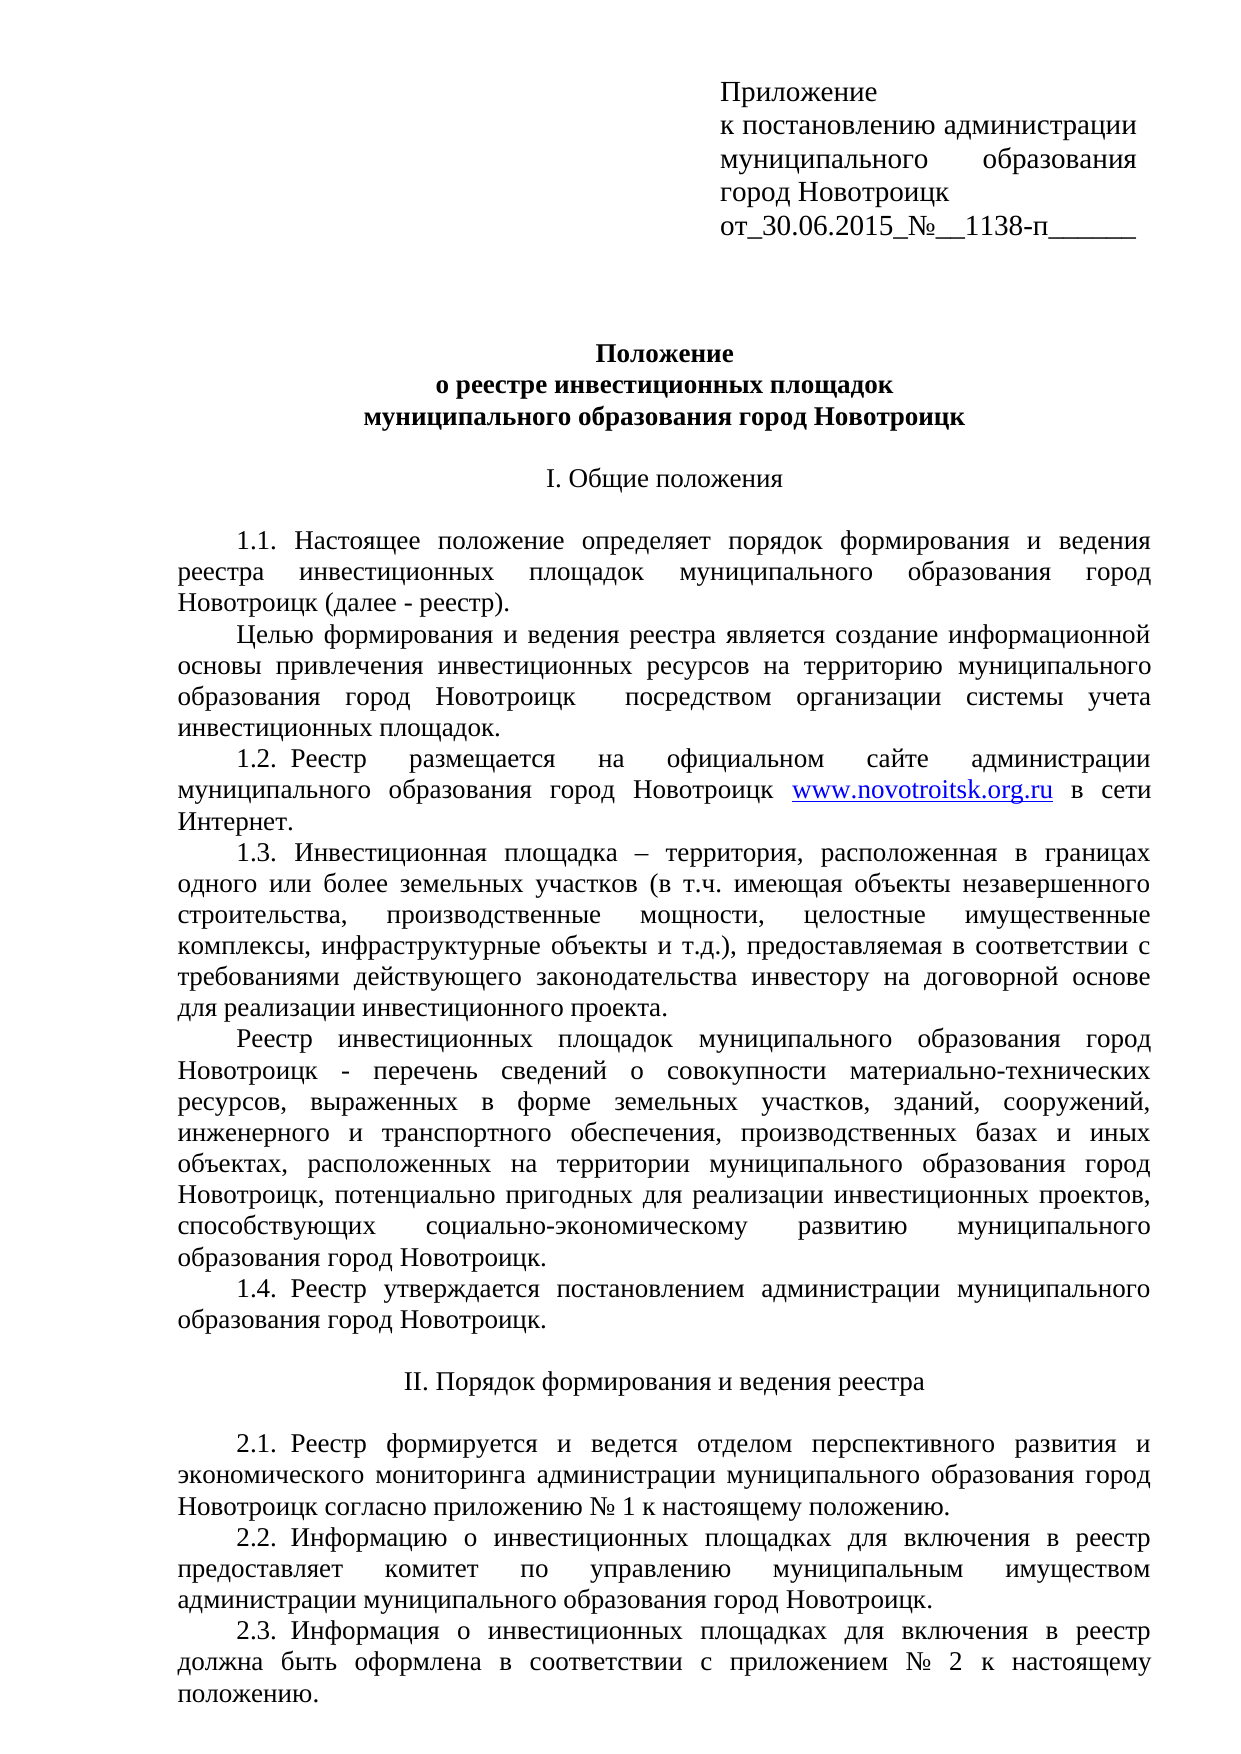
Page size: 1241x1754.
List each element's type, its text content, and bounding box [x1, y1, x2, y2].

text 1.2._Реестр размещается на официальном сайте администрации муниципального образования город Новотроицк www.novotroitsk.org.ru в сети Интернет. [177, 742, 1152, 836]
table_header Приложение к постановлению администрации муниципального образования город Новотроицк от_30.06.2015_№__1138-п______ [709, 74, 1148, 242]
text 2.1._Реестр формируется и ведется отделом перспективного развития и экономического мониторинга администрации муниципального образования город Новотроицк согласно приложению № 1 к настоящему положению. [177, 1427, 1152, 1521]
text Положение [177, 337, 1152, 368]
text Реестр инвестиционных площадок муниципального образования город Новотроицк - перечень сведений о совокупности материально-технических ресурсов, выраженных в форме земельных участков, зданий, сооружений, инженерного и транспортного обеспечения, производственных базах и иных объектах, расположенных на территории муниципального образования город Новотроицк, потенциально пригодных для реализации инвестиционных проектов, способствующих социально-экономическому развитию муниципального образования город Новотроицк. [177, 1023, 1152, 1272]
text 2.3._Информация о инвестиционных площадках для включения в реестр должна быть оформлена в соответствии с приложением № 2 к настоящему положению. [177, 1614, 1152, 1708]
text 2.2._Информацию о инвестиционных площадках для включения в реестр предоставляет комитет по управлению муниципальным имуществом администрации муниципального образования город Новотроицк. [177, 1521, 1152, 1614]
text Общие положения [177, 462, 1152, 493]
text о реестре инвестиционных площадок [177, 368, 1152, 400]
text 1.4._Реестр утверждается постановлением администрации муниципального образования город Новотроицк. [177, 1272, 1152, 1334]
text 1.3. Инвестиционная площадка – территория, расположенная в границах одного или более земельных участков (в т.ч. имеющая объекты незавершенного строительства, производственные мощности, целостные имущественные комплексы, инфраструктурные объекты и т.д.), предоставляемая в соответствии с требованиями действующего законодательства инвестору на договорной основе для реализации инвестиционного проекта. [177, 836, 1152, 1023]
text муниципального образования город Новотроицк [177, 400, 1152, 431]
text 1.1. Настоящее положение определяет порядок формирования и ведения реестра инвестиционных площадок муниципального образования город Новотроицк (далее - реестр). [177, 524, 1152, 618]
text Целью формирования и ведения реестра является создание информационной основы привлечения инвестиционных ресурсов на территорию муниципального образования город Новотроицк посредством организации системы учета инвестиционных площадок. [177, 618, 1152, 742]
text II. Порядок формирования и ведения реестра [177, 1365, 1152, 1396]
